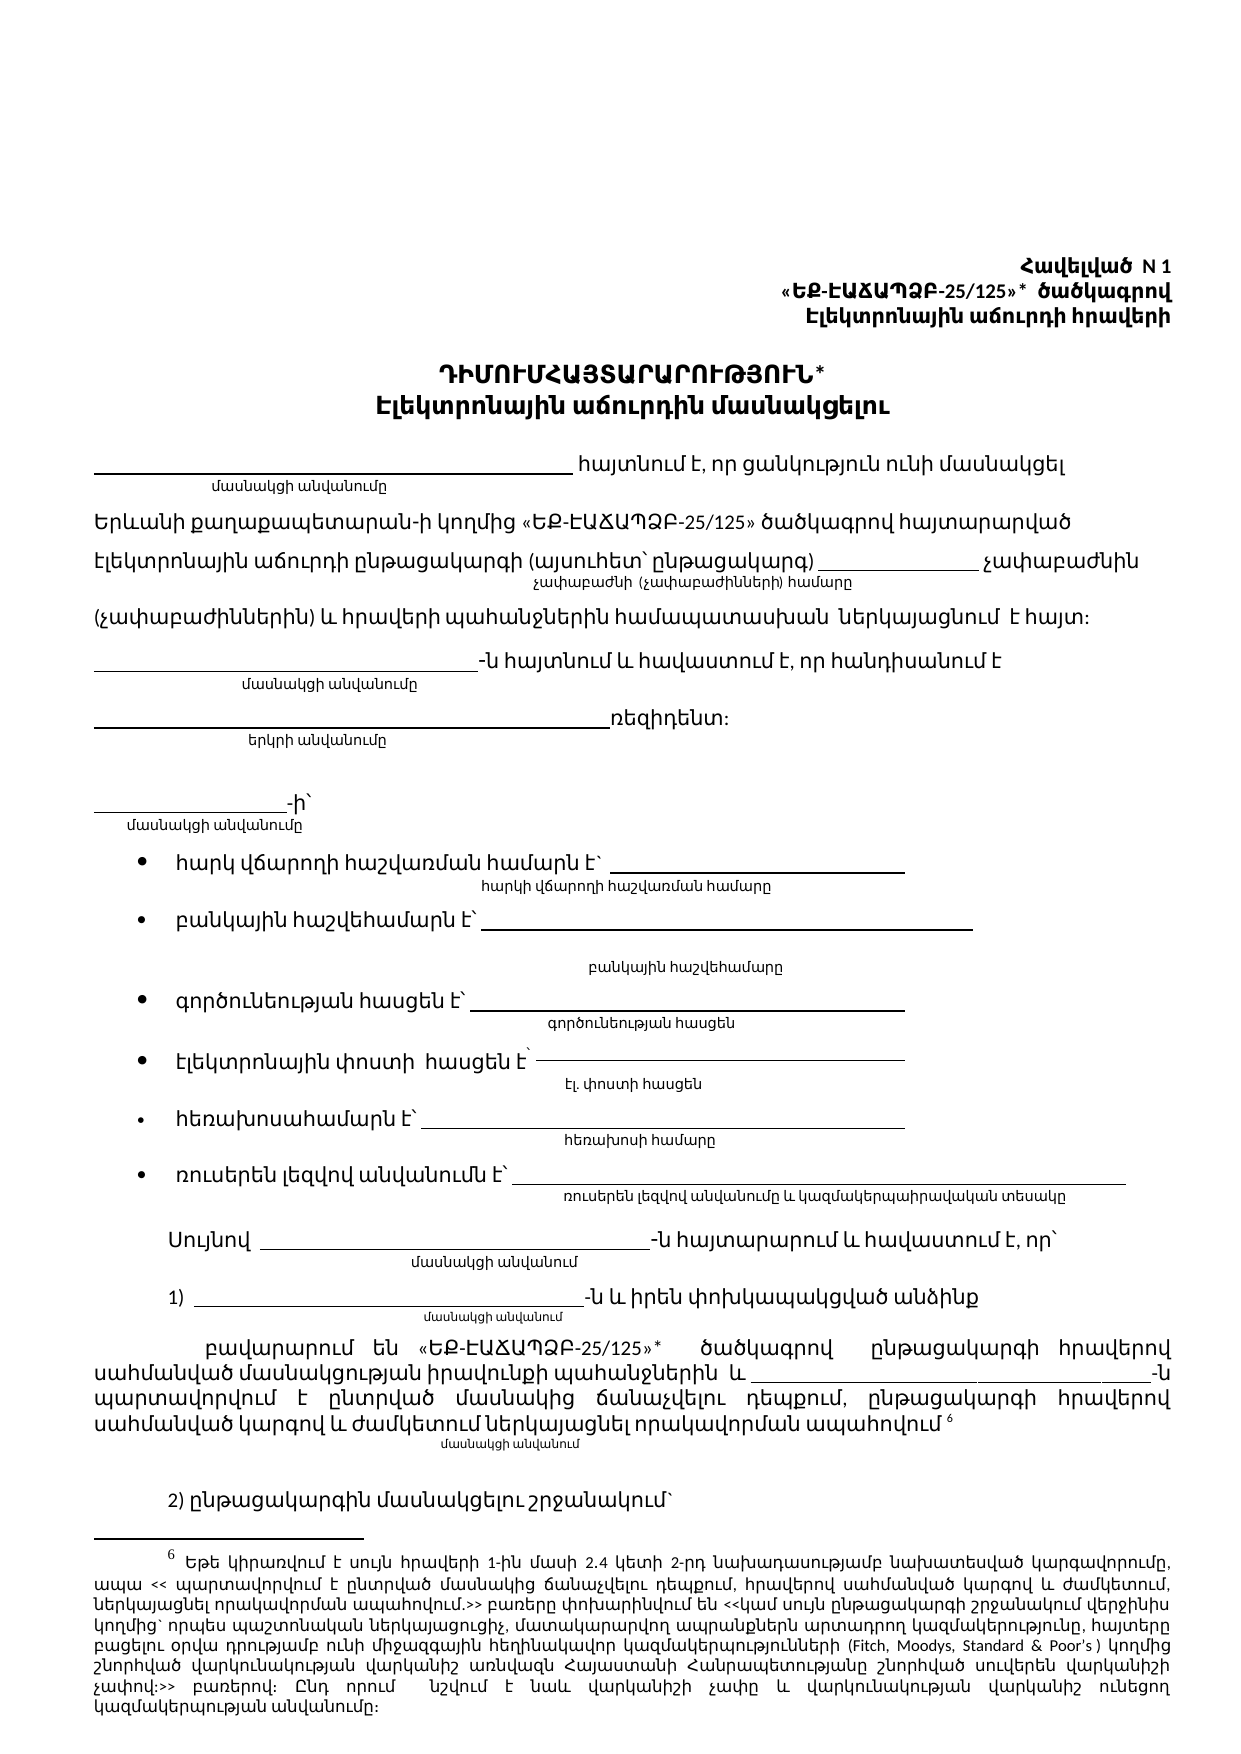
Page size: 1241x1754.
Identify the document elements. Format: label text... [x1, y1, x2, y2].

text մասնակցի անվանումը [94, 675, 1171, 706]
text բավարարում են «ԵՔ-ԷԱՃԱՊՁԲ-25/125»* ծածկագրով ընթացակարգի հրավերով սահմանված մասնակցության իրավունքի պահանջներին և -ն պարտավորվում է ընտրված մասնակից ճանաչվելու դեպքում, ընթացակարգի հրավերով սահմանված կարգով և ժամկետում ներկայացնել որակավորման ապահովում [94, 1335, 1171, 1436]
text մասնակցի անվանում [94, 1436, 1171, 1462]
text հարկի վճարողի հաշվառման համարը [94, 877, 1171, 907]
text երկրի անվանումը [94, 731, 1171, 762]
text մասնակցի անվանումը [94, 477, 1171, 507]
list հարկ վճարողի հաշվառման համարն է` [138, 846, 1171, 877]
text մասնակցի անվանում [94, 1253, 1171, 1284]
text հեռախոսի համարը [462, 1131, 1171, 1162]
text չափաբաժնի (չափաբաժինների) համարը [94, 573, 1171, 604]
text -ն հայտնում և հավաստում է, որ հանդիսանում է [94, 644, 1171, 675]
text Էլեկտրոնային աճուրդի հրավերի [94, 304, 1171, 329]
text էլ. փոստի հասցեն [94, 1075, 1171, 1106]
text մասնակցի անվանումը [94, 816, 1171, 846]
list ռուսերեն լեզվով անվանումն է՝ [138, 1162, 1171, 1187]
text Սույնով -ն հայտարարում և հավաստում է, որ՝ [94, 1223, 1171, 1253]
text «ԵՔ-ԷԱՃԱՊՁԲ-25/125»* ծածկագրով [94, 278, 1171, 304]
text բանկային հաշվեհամարը [94, 958, 1171, 989]
text Հավելված N 1 [94, 253, 1171, 278]
text 1) -ն և իրեն փոխկապակցված անձինք [94, 1284, 1171, 1309]
list էլեկտրոնային փոստի հասցեն է՝ [138, 1045, 1171, 1075]
list հեռախոսահամարն է՝ [138, 1106, 1171, 1131]
text մասնակցի անվանում [94, 1309, 1171, 1335]
text գործունեության հասցեն [94, 1014, 1171, 1045]
text -ի՝ [94, 790, 1171, 816]
text Երևանի քաղաքապետարան-ի կողմից «ԵՔ-ԷԱՃԱՊՁԲ-25/125» ծածկագրով հայտարարված [94, 507, 1171, 535]
text ռուսերեն լեզվով անվանումը և կազմակերպաիրավական տեսակը [94, 1187, 1171, 1218]
text ռեզիդենտ: [94, 706, 1171, 731]
list բանկային հաշվեհամարն է՝ [138, 907, 1171, 958]
text 2) ընթացակարգին մասնակցելու շրջանակում` [94, 1487, 1171, 1513]
subtitle Էլեկտրոնային աճուրդին մասնակցելու [94, 390, 1171, 421]
text էլեկտրոնային աճուրդի ընթացակարգի (այսուհետ՝ ընթացակարգ) չափաբաժնին [94, 548, 1171, 573]
text ԴԻՄՈՒՄՀԱՅՏԱՐԱՐՈՒԹՅՈՒՆ* [94, 360, 1171, 390]
text հայտնում է, որ ցանկություն ունի մասնակցել [94, 451, 1171, 477]
list գործունեության հասցեն է՝ [138, 989, 1171, 1014]
text (չափաբաժիններին) և հրավերի պահանջներին համապատասխան ներկայացնում է հայտ: [94, 604, 1171, 629]
